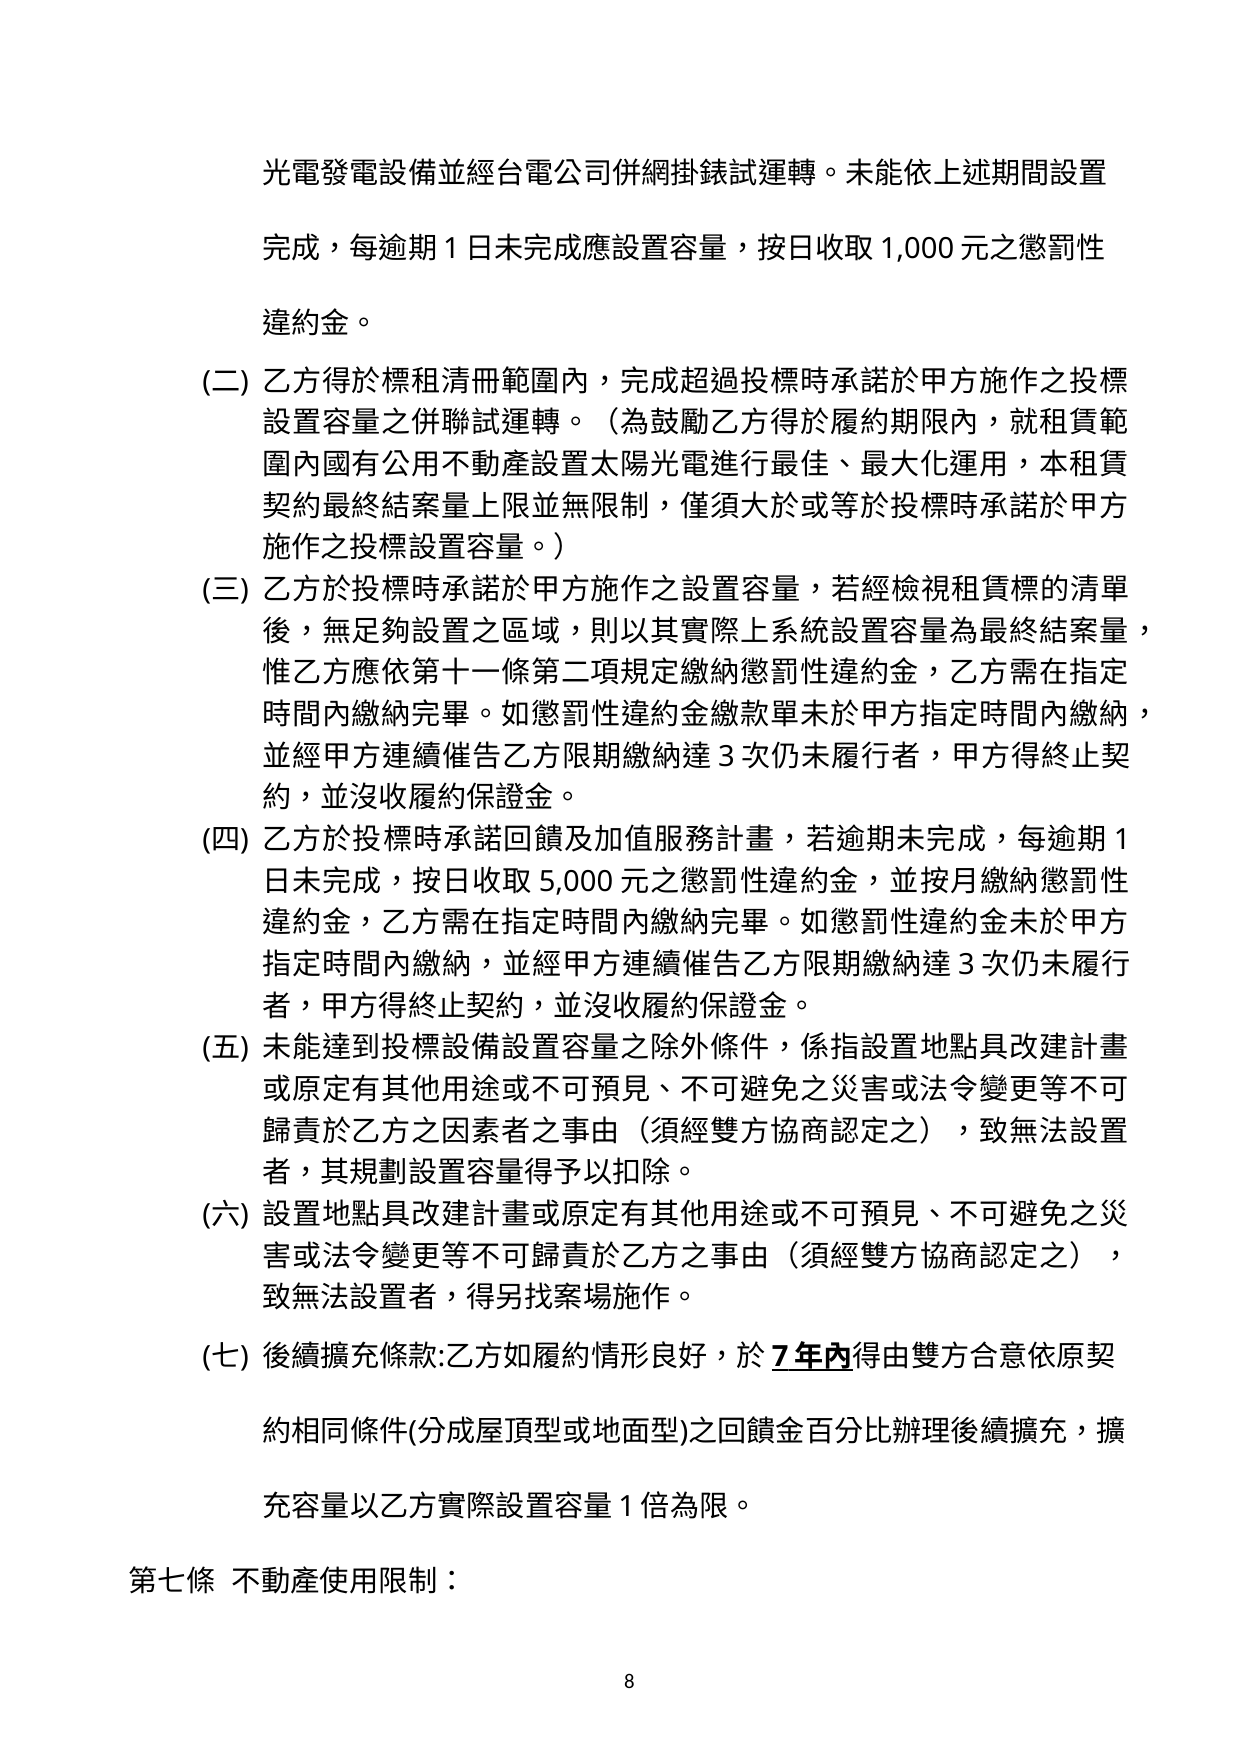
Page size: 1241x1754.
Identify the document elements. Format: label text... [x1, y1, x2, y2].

list 後續擴充條款:乙方如履約情形良好，於7年內得由雙方合意依原契約相同條件(分成屋頂型或地面型)之回饋金百分比辦理後續擴充，擴充容量以乙方實際設置容量1倍為限。 [202, 1316, 1130, 1541]
list 乙方於投標時承諾回饋及加值服務計畫，若逾期未完成，每逾期1日未完成，按日收取5,000元之懲罰性違約金，並按月繳納懲罰性違約金，乙方需在指定時間內繳納完畢。如懲罰性違約金未於甲方指定時間內繳納，並經甲方連續催告乙方限期繳納達3次仍未履行者，甲方得終止契約，並沒收履約保證金。 [202, 816, 1130, 1024]
list 設置地點具改建計畫或原定有其他用途或不可預見、不可避免之災害或法令變更等不可歸責於乙方之事由（須經雙方協商認定之），致無法設置者，得另找案場施作。 [202, 1191, 1130, 1316]
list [202, 133, 1130, 358]
list 不動產使用限制： [128, 1541, 1130, 1616]
list 乙方於投標時承諾於甲方施作之設置容量，若經檢視租賃標的清單後，無足夠設置之區域，則以其實際上系統設置容量為最終結案量，惟乙方應依第十一條第二項規定繳納懲罰性違約金，乙方需在指定時間內繳納完畢。如懲罰性違約金繳款單未於甲方指定時間內繳納，並經甲方連續催告乙方限期繳納達3次仍未履行者，甲方得終止契約，並沒收履約保證金。 [202, 566, 1130, 816]
list 乙方得於標租清冊範圍內，完成超過投標時承諾於甲方施作之投標設置容量之併聯試運轉。（為鼓勵乙方得於履約期限內，就租賃範圍內國有公用不動產設置太陽光電進行最佳、最大化運用，本租賃契約最終結案量上限並無限制，僅須大於或等於投標時承諾於甲方施作之投標設置容量。） [202, 358, 1130, 566]
list 未能達到投標設備設置容量之除外條件，係指設置地點具改建計畫或原定有其他用途或不可預見、不可避免之災害或法令變更等不可歸責於乙方之因素者之事由（須經雙方協商認定之），致無法設置者，其規劃設置容量得予以扣除。 [202, 1024, 1130, 1191]
